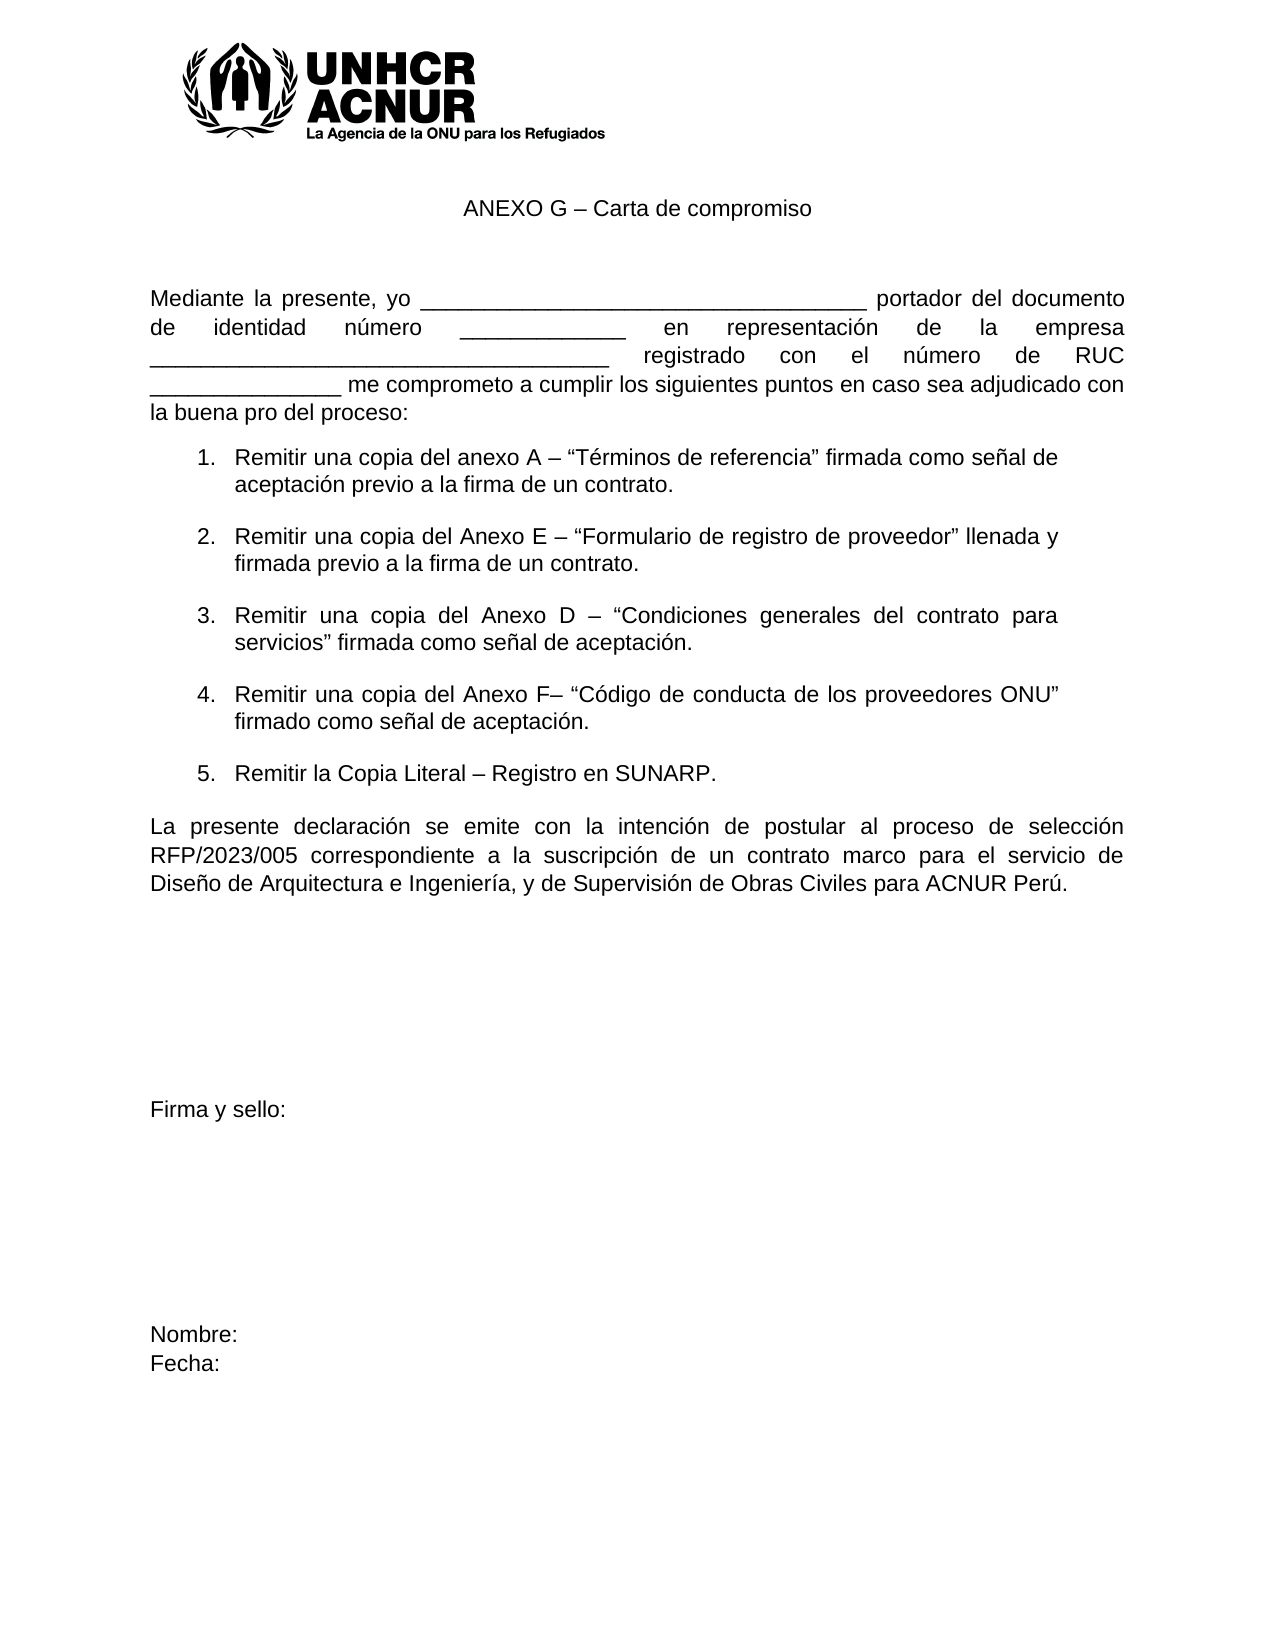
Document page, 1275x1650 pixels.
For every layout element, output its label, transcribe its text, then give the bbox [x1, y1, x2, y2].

text Fecha: [150, 1349, 1125, 1376]
list Remitir una copia del Anexo D – “Condiciones generales del contrato para servicios” firmada como señal de aceptación. [197, 602, 1059, 655]
picture [150, 36, 626, 148]
text Nombre: [150, 1321, 1125, 1347]
list Remitir una copia del Anexo F– “Código de conducta de los proveedores ONU” firmado como señal de aceptación. [197, 681, 1059, 734]
text Mediante la presente, yo ___________________________________ portador del documento de identidad número _____________ en representación de la empresa ____________________________________ registrado con el número de RUC _______________ me comprometo a cumplir los siguientes puntos en caso sea adjudicado con la buena pro del proceso: [150, 285, 1125, 425]
text La presente declaración se emite con la intención de postular al proceso de selección RFP/2023/005 correspondiente a la suscripción de un contrato marco para el servicio de Diseño de Arquitectura e Ingeniería, y de Supervisión de Obras Civiles para ACNUR Perú. [150, 813, 1125, 896]
list Remitir una copia del anexo A – “Términos de referencia” firmada como señal de aceptación previo a la firma de un contrato. [197, 444, 1059, 497]
text ANEXO G – Carta de compromiso [150, 195, 1125, 221]
list Remitir la Copia Literal – Registro en SUNARP. [197, 760, 1059, 787]
list Remitir una copia del Anexo E – “Formulario de registro de proveedor” llenada y firmada previo a la firma de un contrato. [197, 523, 1059, 576]
text Firma y sello: [150, 1096, 1125, 1122]
